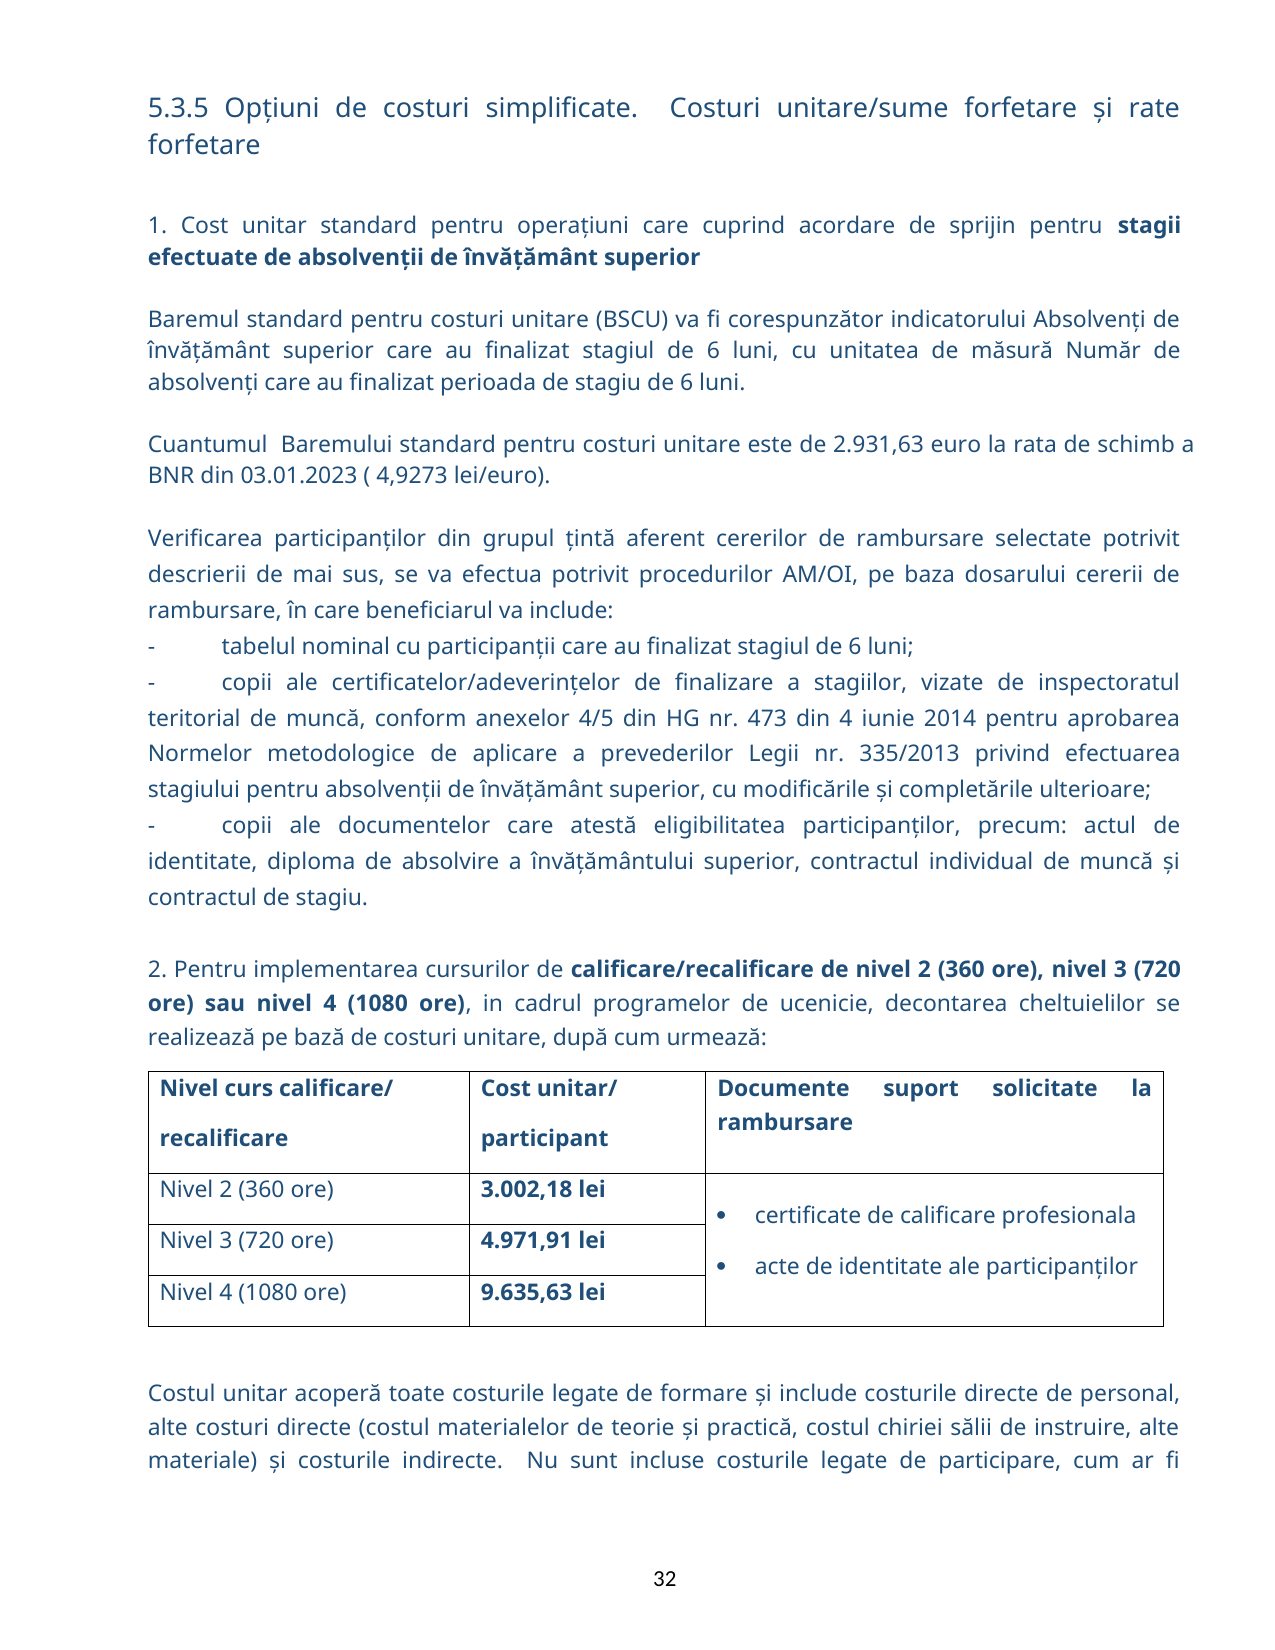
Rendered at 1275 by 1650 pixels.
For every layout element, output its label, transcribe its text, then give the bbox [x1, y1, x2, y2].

text Baremul standard pentru costuri unitare (BSCU) va fi corespunzător indicatorului Absolvenți de învățământ superior care au finalizat stagiul de 6 luni, cu unitatea de măsură Număr de absolvenți care au finalizat perioada de stagiu de 6 luni. [148, 303, 1181, 397]
text - tabelul nominal cu participanții care au finalizat stagiul de 6 luni; [148, 629, 1181, 661]
table_cell Nivel 2 (360 ore) [149, 1174, 469, 1223]
table_cell 4.971,91 lei [470, 1225, 705, 1274]
table_cell certificate de calificare profesionala acte de identitate ale participanților [706, 1174, 1163, 1326]
text - copii ale documentelor care atestă eligibilitatea participanților, precum: actul de identitate, diploma de absolvire a învățământului superior, contractul individual de muncă și contractul de stagiu. [148, 809, 1181, 912]
table_cell Nivel 4 (1080 ore) [149, 1276, 469, 1326]
text 5.3.5 Opțiuni de costuri simplificate. Costuri unitare/sume forfetare și rate forfetare [148, 89, 1181, 162]
table_cell 9.635,63 lei [470, 1276, 705, 1326]
text - copii ale certificatelor/adeverințelor de finalizare a stagiilor, vizate de inspectoratul teritorial de muncă, conform anexelor 4/5 din HG nr. 473 din 4 iunie 2014 pentru aprobarea Normelor metodologice de aplicare a prevederilor Legii nr. 335/2013 privind efectuarea stagiului pentru absolvenţii de învăţământ superior, cu modificările și completările ulterioare; [148, 666, 1181, 804]
table_cell Nivel 3 (720 ore) [149, 1225, 469, 1274]
text Verificarea participanților din grupul țintă aferent cererilor de rambursare selectate potrivit descrierii de mai sus, se va efectua potrivit procedurilor AM/OI, pe baza dosarului cererii de rambursare, în care beneficiarul va include: [148, 522, 1181, 625]
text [148, 1377, 1181, 1476]
text Cuantumul Baremului standard pentru costuri unitare este de 2.931,63 euro la rata de schimb a BNR din 03.01.2023 ( 4,9273 lei/euro). [148, 428, 1196, 491]
text 2. Pentru implementarea cursurilor de calificare/recalificare de nivel 2 (360 ore), nivel 3 (720 ore) sau nivel 4 (1080 ore), in cadrul programelor de ucenicie, decontarea cheltuielilor se realizează pe bază de costuri unitare, după cum urmează: [148, 953, 1181, 1052]
table_header Nivel curs calificare/ recalificare [149, 1072, 469, 1172]
table_cell 3.002,18 lei [470, 1174, 705, 1223]
text 1. Cost unitar standard pentru operațiuni care cuprind acordare de sprijin pentru stagii efectuate de absolvenții de învățământ superior [148, 209, 1181, 272]
table_header Documente suport solicitate la rambursare [706, 1072, 1163, 1172]
table_header Cost unitar/ participant [470, 1072, 705, 1172]
